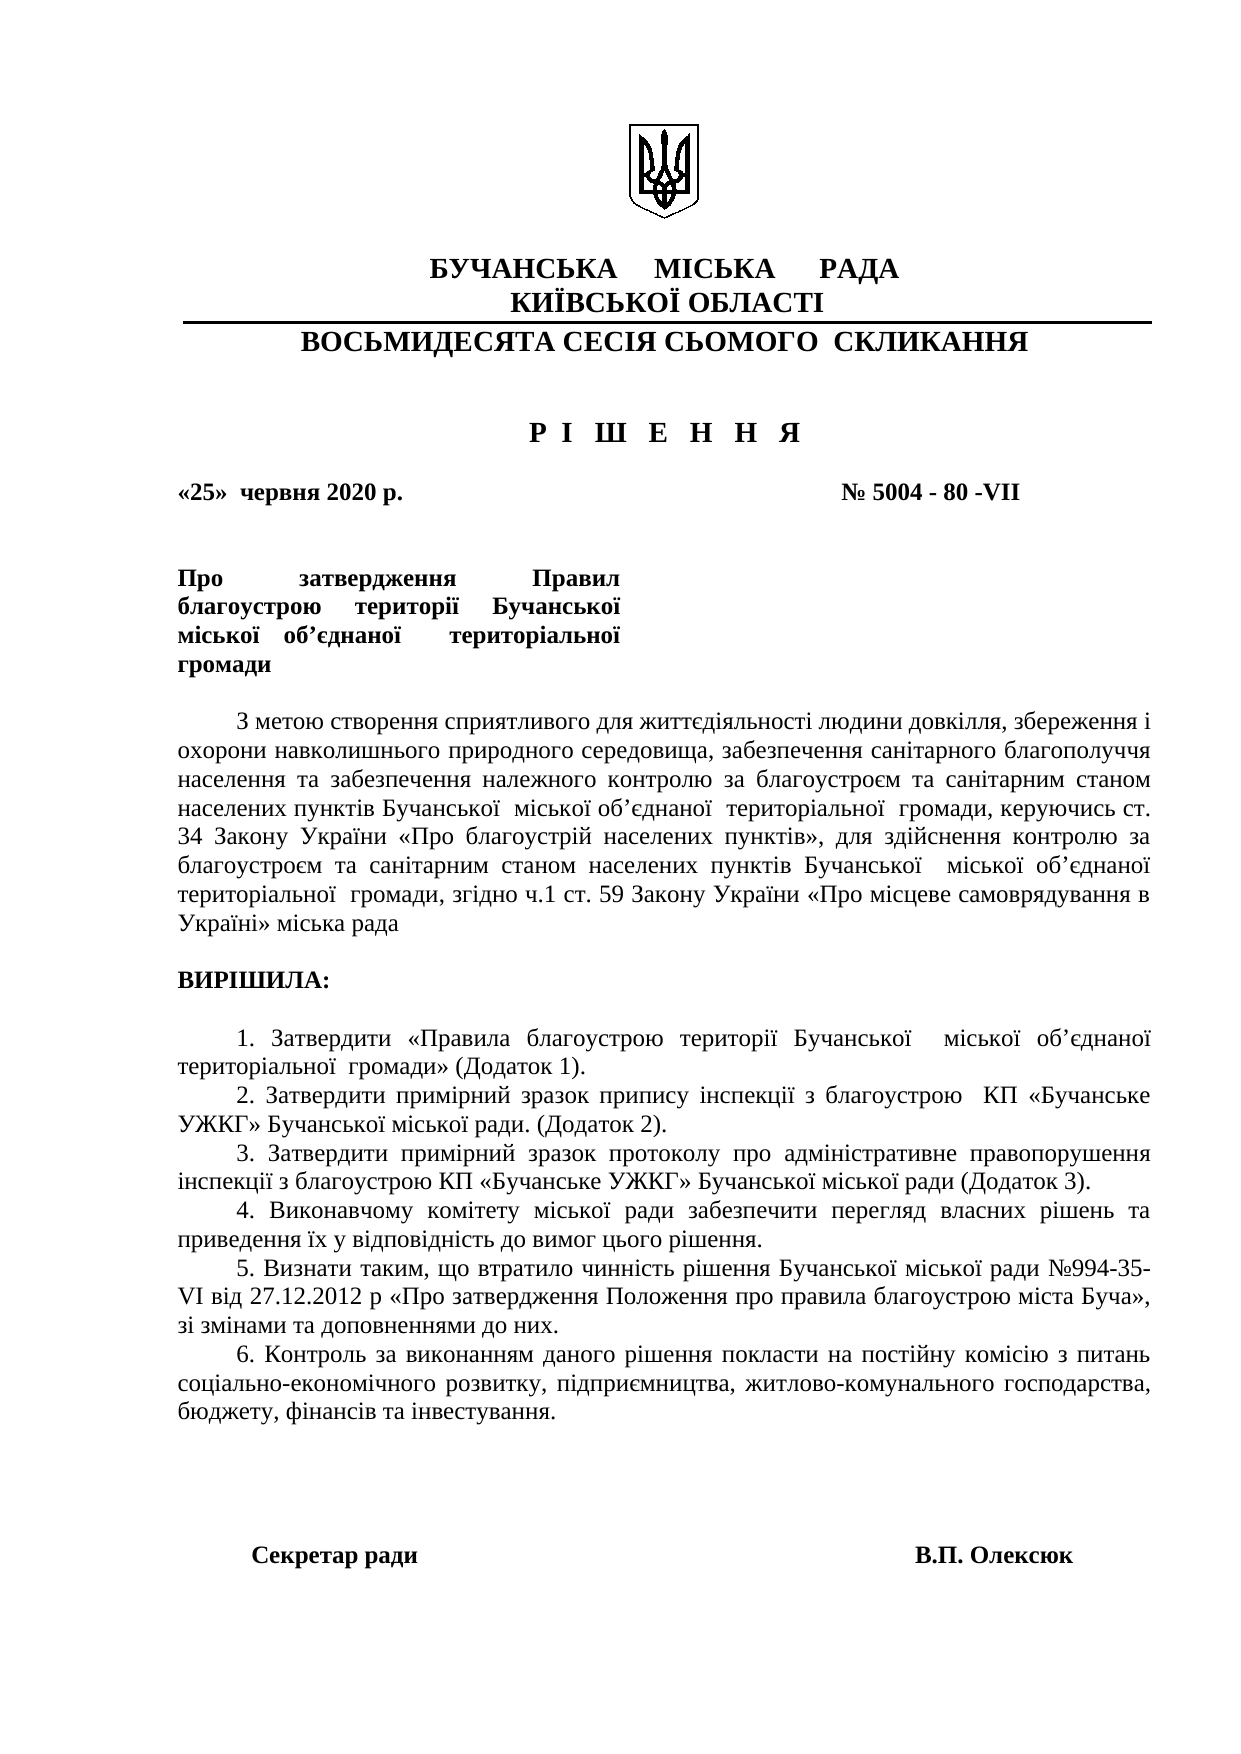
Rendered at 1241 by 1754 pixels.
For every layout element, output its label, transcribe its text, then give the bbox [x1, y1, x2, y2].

text «25» червня 2020 р. № 5004 - 80 -VII [177, 477, 1152, 506]
text ВОСЬМИДЕСЯТА СЕСІЯ СЬОМОГО СКЛИКАННЯ [177, 324, 1152, 357]
text Секретар ради В.П. Олексюк [177, 1540, 1152, 1569]
text З метою створення сприятливого для життєдіяльності людини довкілля, збереження і охорони навколишнього природного середовища, забезпечення санітарного благополуччя населення та забезпечення належного контролю за благоустроєм та санітарним станом населених пунктів Бучанської міської об’єднаної територіальної громади, керуючись ст. 34 Закону України «Про благоустрій населених пунктів», для здійснення контролю за благоустроєм та санітарним станом населених пунктів Бучанської міської об’єднаної територіальної громади, згідно ч.1 ст. 59 Закону України «Про місцеве самоврядування в Україні» міська рада [177, 706, 1152, 936]
text 4. Виконавчому комітету міської ради забезпечити перегляд власних рішень та приведення їх у відповідність до вимог цього рішення. [177, 1195, 1152, 1253]
text 6. Контроль за виконанням даного рішення покласти на постійну комісію з питань соціально-економічного розвитку, підприємництва, житлово-комунального господарства, бюджету, фінансів та інвестування. [177, 1339, 1152, 1425]
text 1. Затвердити «Правила благоустрою території Бучанської міської об’єднаної територіальної громади» (Додаток 1). [177, 1023, 1152, 1080]
text ВИРІШИЛА: [177, 965, 1152, 994]
text Р І Ш Е Н Н Я [177, 415, 1152, 448]
text БУЧАНСЬКА МІСЬКА РАДА [177, 252, 1152, 285]
text Про затвердження Правил благоустрою території Бучанської міської об’єднаної територіальної громади [177, 563, 620, 678]
text КИЇВСЬКОЇ ОБЛАСТІ [183, 285, 1152, 321]
text 5. Визнати таким, що втратило чинність рішення Бучанської міської ради №994-35-VI від 27.12.2012 р «Про затвердження Положення про правила благоустрою міста Буча», зі змінами та доповненнями до них. [177, 1253, 1152, 1339]
text 3. Затвердити примірний зразок протоколу про адміністративне правопорушення інспекції з благоустрою КП «Бучанське УЖКГ» Бучанської міської ради (Додаток 3). [177, 1138, 1152, 1195]
text 2. Затвердити примірний зразок припису інспекції з благоустрою КП «Бучанське УЖКГ» Бучанської міської ради. (Додаток 2). [177, 1080, 1152, 1138]
